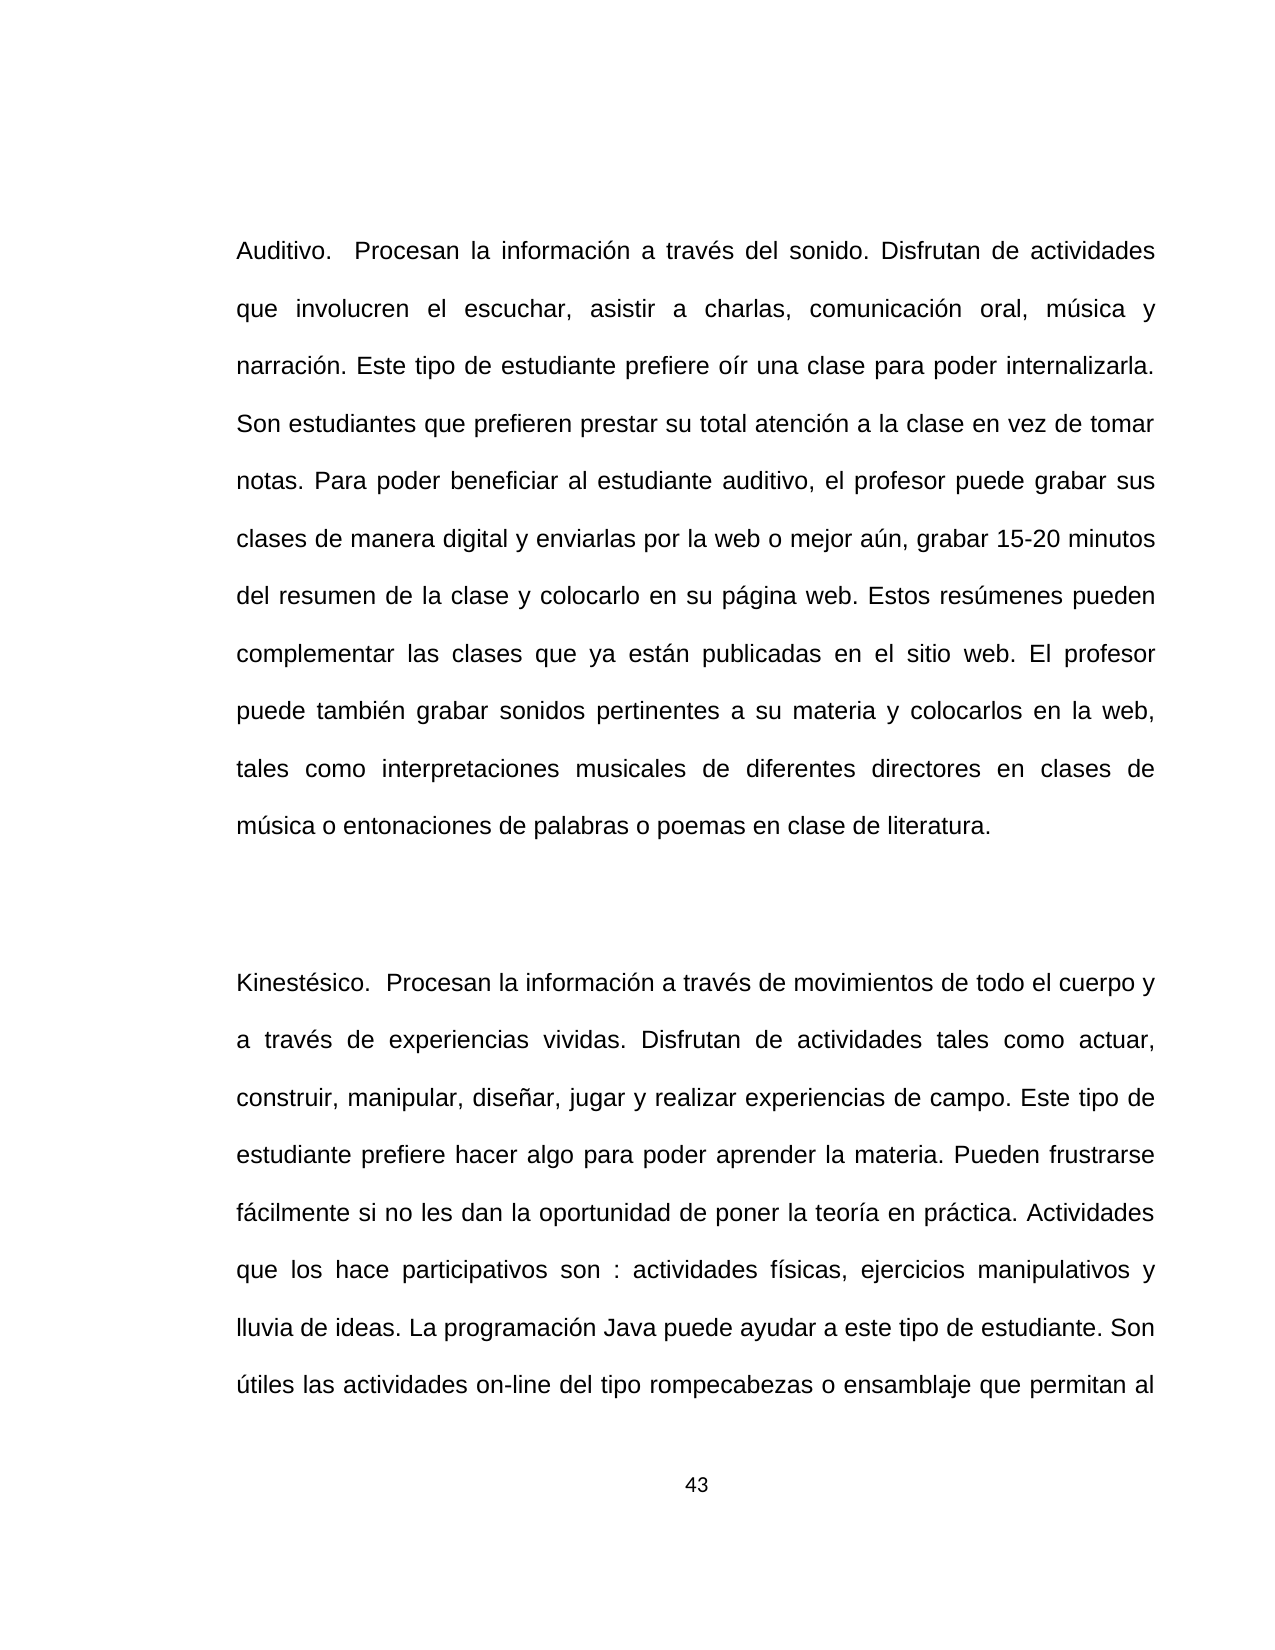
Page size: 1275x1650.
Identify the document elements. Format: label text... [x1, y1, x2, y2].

text Auditivo. Procesan la información a través del sonido. Disfrutan de actividades que involucren el escuchar, asistir a charlas, comunicación oral, música y narración. Este tipo de estudiante prefiere oír una clase para poder internalizarla. Son estudiantes que prefieren prestar su total atención a la clase en vez de tomar notas. Para poder beneficiar al estudiante auditivo, el profesor puede grabar sus clases de manera digital y enviarlas por la web o mejor aún, grabar 15-20 minutos del resumen de la clase y colocarlo en su página web. Estos resúmenes pueden complementar las clases que ya están publicadas en el sitio web. El profesor puede también grabar sonidos pertinentes a su materia y colocarlos en la web, tales como interpretaciones musicales de diferentes directores en clases de música o entonaciones de palabras o poemas en clase de literatura. [236, 236, 1157, 840]
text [236, 968, 1157, 1399]
